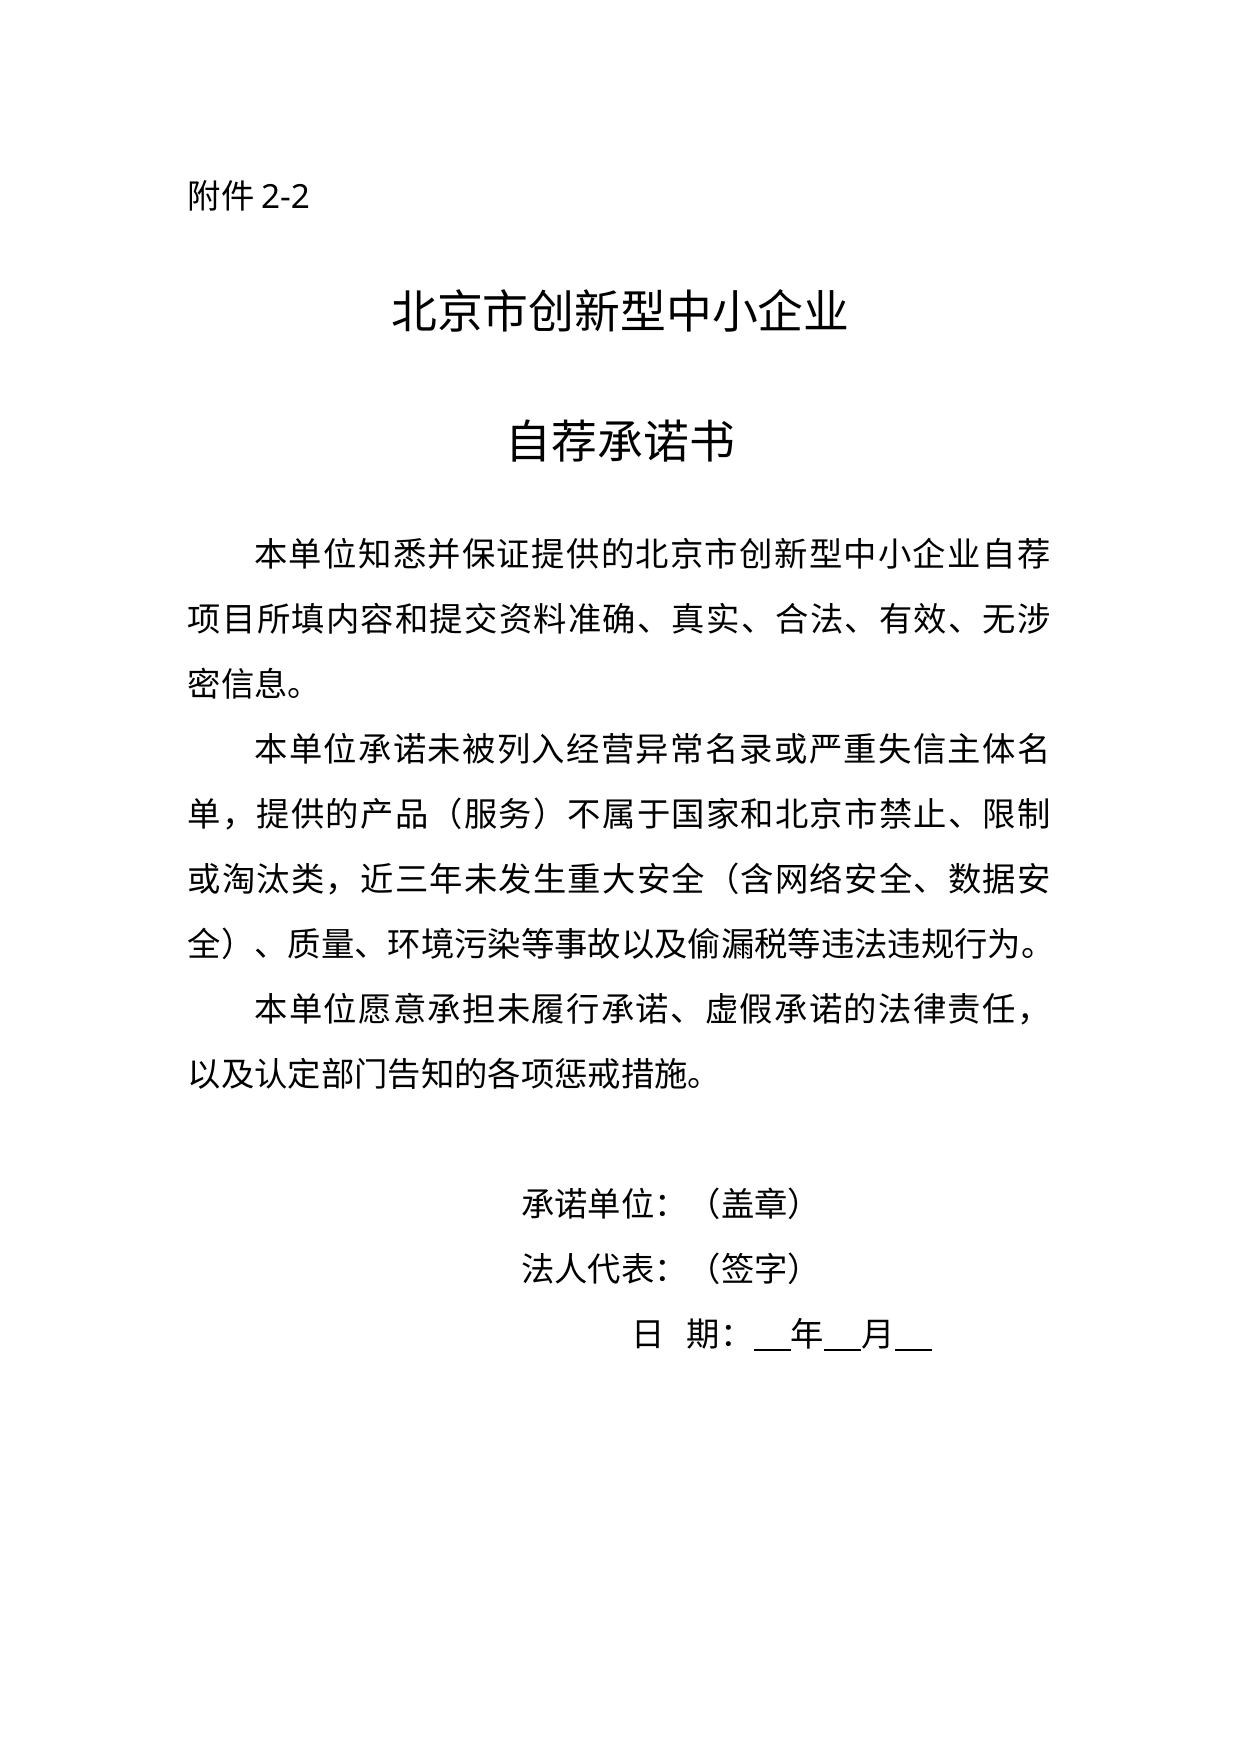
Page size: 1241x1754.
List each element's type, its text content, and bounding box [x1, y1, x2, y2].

text 法人代表：（签字） [187, 1234, 1053, 1299]
text 本单位知悉并保证提供的北京市创新型中小企业自荐项目所填内容和提交资料准确、真实、合法、有效、无涉密信息。 [187, 519, 1053, 714]
text 承诺单位：（盖章） [187, 1169, 1053, 1234]
text 本单位承诺未被列入经营异常名录或严重失信主体名单，提供的产品（服务）不属于国家和北京市禁止、限制或淘汰类，近三年未发生重大安全（含网络安全、数据安全）、质量、环境污染等事故以及偷漏税等违法违规行为。 [187, 714, 1053, 974]
text 附件2-2 [187, 162, 1053, 227]
text 日 期： 年 月 [187, 1299, 1053, 1364]
text 自荐承诺书 [187, 389, 1053, 487]
text 北京市创新型中小企业 [187, 259, 1053, 357]
text 本单位愿意承担未履行承诺、虚假承诺的法律责任，以及认定部门告知的各项惩戒措施。 [187, 974, 1053, 1104]
